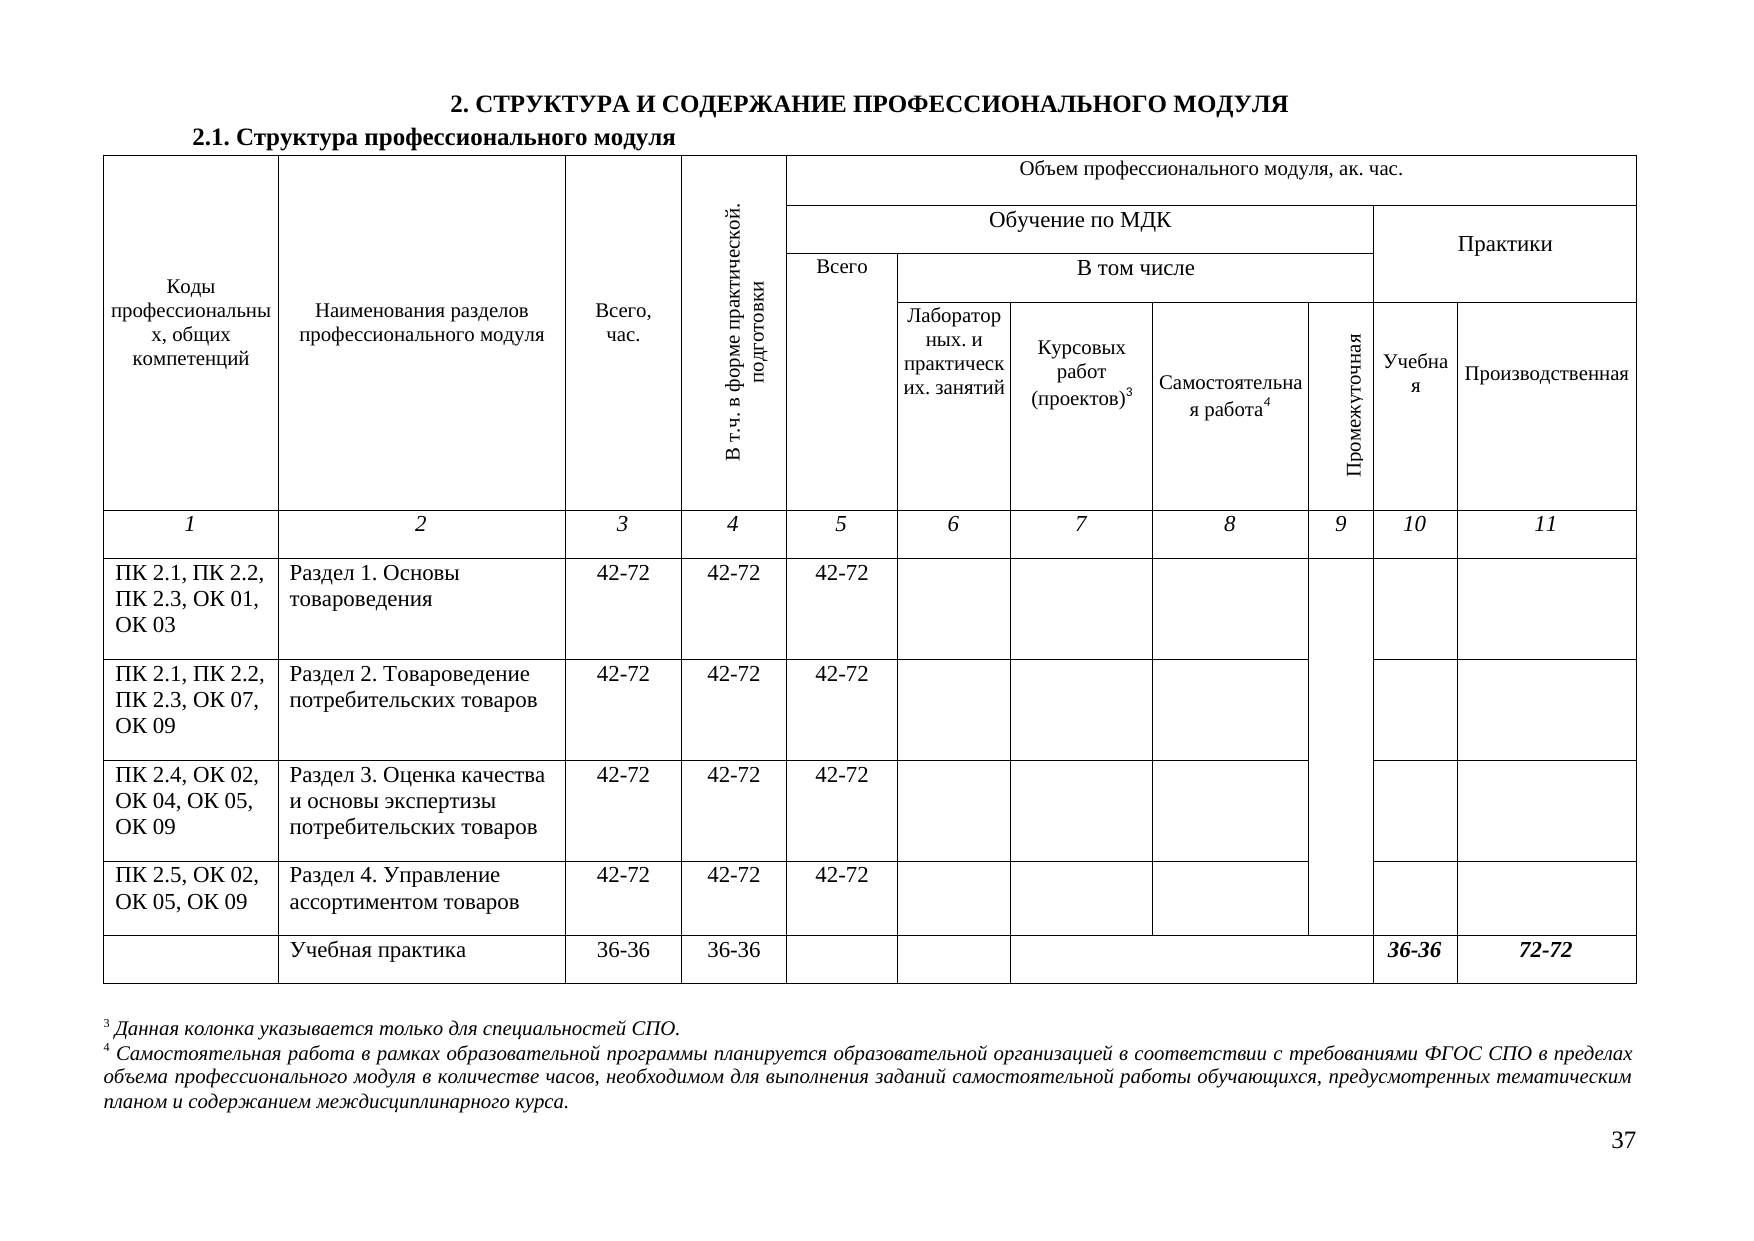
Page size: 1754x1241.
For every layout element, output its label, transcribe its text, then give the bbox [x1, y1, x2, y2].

table_cell [898, 761, 1010, 861]
table_cell [787, 936, 897, 983]
table_cell [1153, 761, 1308, 861]
table_cell [1309, 559, 1373, 935]
table_cell [1458, 660, 1636, 759]
table_cell [1374, 559, 1457, 659]
table_cell [1374, 862, 1457, 935]
table_cell 6 [898, 511, 1010, 558]
table_cell 36-36 [1374, 936, 1457, 983]
table_header Наименования разделов профессионального модуля [279, 156, 565, 509]
table_cell 42-72 [682, 559, 786, 659]
table_cell Промежуточная аттестация [1309, 303, 1373, 509]
table_cell 2 [279, 511, 565, 558]
text 2.1. Структура профессионального модуля [103, 122, 1636, 150]
table_cell [1153, 862, 1308, 935]
table_cell Обучение по МДК [787, 206, 1373, 253]
table_cell 1 [104, 511, 278, 558]
table_cell [1374, 660, 1457, 759]
table_cell [1458, 862, 1636, 935]
table_cell 8 [1153, 511, 1308, 558]
table_cell 42-72 [787, 862, 897, 935]
table_cell 42-72 [566, 862, 681, 935]
table_cell ПК 2.1, ПК 2.2, ПК 2.3, ОК 07, ОК 09 [104, 660, 278, 759]
table_cell [1011, 936, 1373, 983]
table_cell ПК 2.1, ПК 2.2, ПК 2.3, ОК 01, ОК 03 [104, 559, 278, 659]
table_cell 42-72 [566, 761, 681, 861]
table_cell Раздел 4. Управление ассортиментом товаров [279, 862, 565, 935]
table_cell Раздел 1. Основы товароведения [279, 559, 565, 659]
table_cell ПК 2.5, ОК 02, ОК 05, ОК 09 [104, 862, 278, 935]
table_cell 36-36 [566, 936, 681, 983]
table_cell 42-72 [682, 862, 786, 935]
table_cell [898, 936, 1010, 983]
table_header Объем профессионального модуля, ак. час. [787, 156, 1636, 205]
table_header Всего, час. [566, 156, 681, 509]
table_cell [1011, 660, 1152, 759]
table_cell Всего [787, 254, 897, 509]
table_cell 42-72 [787, 761, 897, 861]
table_cell 42-72 [787, 660, 897, 759]
table_cell Лабораторных. и практических. занятий [898, 303, 1010, 509]
table_cell ПК 2.4, ОК 02, ОК 04, ОК 05, ОК 09 [104, 761, 278, 861]
table_cell 11 [1458, 511, 1636, 558]
table_cell [1374, 761, 1457, 861]
table_cell [1011, 761, 1152, 861]
table_cell Производственная [1458, 303, 1636, 509]
table_cell [1458, 761, 1636, 861]
table_cell [898, 660, 1010, 759]
table_cell 36-36 [682, 936, 786, 983]
table_cell 42-72 [787, 559, 897, 659]
table_cell 7 [1011, 511, 1152, 558]
table_cell 42-72 [566, 660, 681, 759]
table_cell Самостоятельная работа [1153, 303, 1308, 509]
table_cell [1458, 559, 1636, 659]
table_cell 9 [1309, 511, 1373, 558]
table_header Коды профессиональных, общих компетенций [104, 156, 278, 509]
table_cell Учебная практика [279, 936, 565, 983]
table_cell 5 [787, 511, 897, 558]
table_cell [1153, 660, 1308, 759]
table_cell [104, 936, 278, 983]
table_cell Раздел 3. Оценка качества и основы экспертизы потребительских товаров [279, 761, 565, 861]
table_cell 42-72 [566, 559, 681, 659]
table_header В т.ч. в форме практической. подготовки [682, 156, 786, 509]
table_cell 72-72 [1458, 936, 1636, 983]
table_cell Курсовых работ (проектов) [1011, 303, 1152, 509]
table_cell 10 [1374, 511, 1457, 558]
table_cell В том числе [898, 254, 1373, 302]
table_cell Раздел 2. Товароведение потребительских товаров [279, 660, 565, 759]
table_cell 42-72 [682, 761, 786, 861]
table_cell 3 [566, 511, 681, 558]
table_cell [898, 559, 1010, 659]
table_cell [1153, 559, 1308, 659]
table_cell [1011, 559, 1152, 659]
table_cell Учебная [1374, 303, 1457, 509]
table_cell 4 [682, 511, 786, 558]
table_cell Практики [1374, 206, 1636, 302]
table_cell [898, 862, 1010, 935]
text 2. Структура и содержание профессионального модуля [103, 89, 1636, 117]
table_cell 42-72 [682, 660, 786, 759]
table_cell [1011, 862, 1152, 935]
